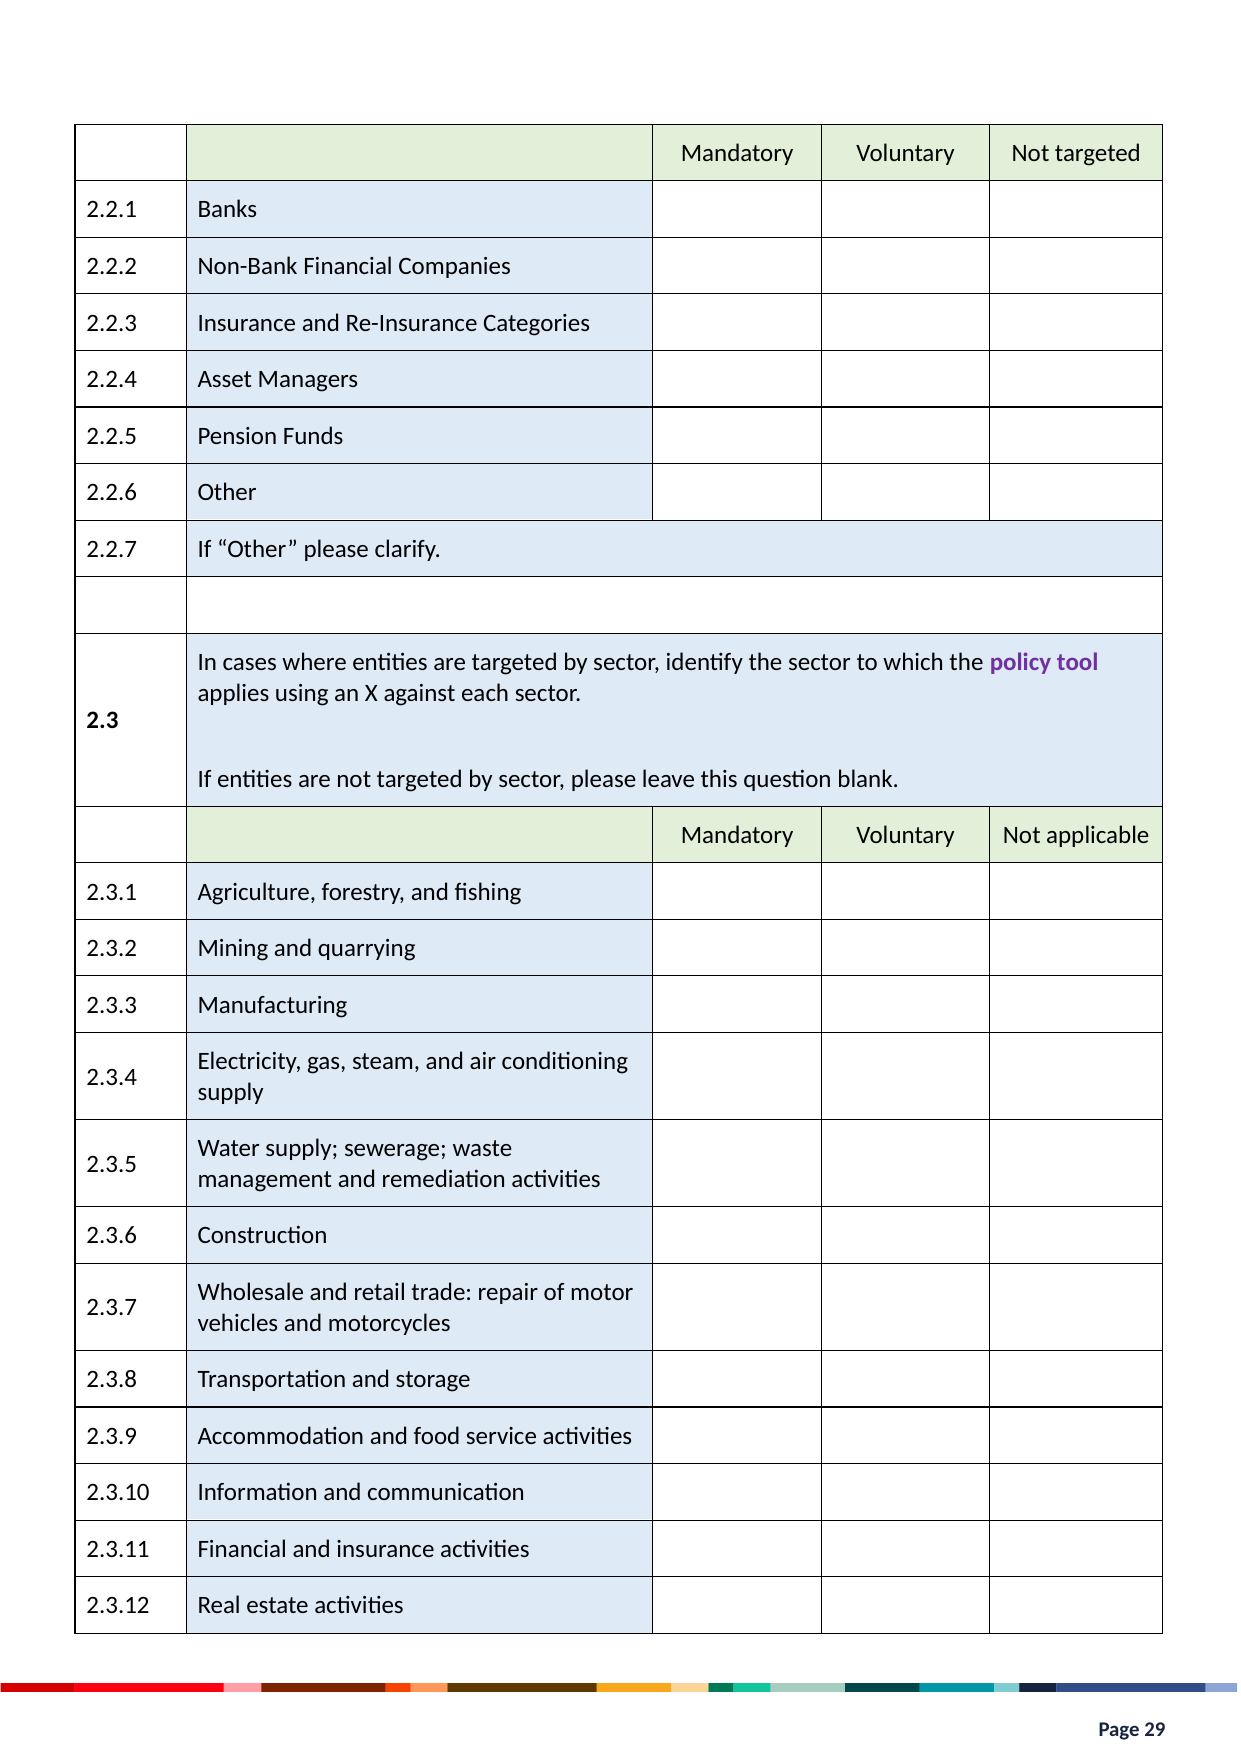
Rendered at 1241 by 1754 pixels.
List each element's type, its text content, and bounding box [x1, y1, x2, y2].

table_cell Electricity, gas, steam, and air conditioning supply [187, 1033, 652, 1119]
table_cell [822, 863, 989, 919]
table_cell [822, 1521, 989, 1576]
table_cell [653, 1351, 821, 1406]
table_cell [822, 976, 989, 1032]
table_cell [990, 1120, 1162, 1206]
table_cell [653, 238, 821, 293]
table_cell Wholesale and retail trade: repair of motor vehicles and motorcycles [187, 1264, 652, 1350]
table_cell Agriculture, forestry, and fishing [187, 863, 652, 919]
table_cell 2.3.11 [76, 1521, 186, 1576]
table_cell [76, 125, 186, 180]
table_cell Construction [187, 1207, 652, 1263]
table_cell 2.2.6 [76, 464, 186, 519]
table_cell Mandatory [653, 807, 821, 862]
table_cell 2.2.7 [76, 521, 186, 576]
table_cell 2.3.5 [76, 1120, 186, 1206]
table_cell [990, 464, 1162, 519]
table_cell [76, 577, 186, 633]
table_cell [990, 976, 1162, 1032]
table_cell 2.3.1 [76, 863, 186, 919]
table_cell [653, 976, 821, 1032]
table_cell [990, 408, 1162, 463]
table_cell [653, 408, 821, 463]
table_cell 2.3.4 [76, 1033, 186, 1119]
table_cell [653, 1264, 821, 1350]
table_cell 2.3.6 [76, 1207, 186, 1263]
table_cell 2.2.2 [76, 238, 186, 293]
table_cell In cases where entities are targeted by sector, identify the sector to which the policy tool applies using an X against each sector. If entities are not targeted by sector, please leave this question blank. [187, 634, 1162, 806]
table_cell If “Other” please clarify. [187, 521, 1162, 576]
table_cell Mining and quarrying [187, 920, 652, 975]
table_cell [822, 1464, 989, 1519]
table_cell Transportation and storage [187, 1351, 652, 1406]
table_cell Pension Funds [187, 408, 652, 463]
table_cell Manufacturing [187, 976, 652, 1032]
table_cell Mandatory [653, 125, 821, 180]
table_cell [653, 1521, 821, 1576]
table_cell [653, 1408, 821, 1463]
table_cell [76, 807, 186, 862]
table_cell [990, 351, 1162, 406]
table_cell 2.2.5 [76, 408, 186, 463]
table_cell [990, 920, 1162, 975]
table_cell [990, 1577, 1162, 1633]
table_cell 2.2.4 [76, 351, 186, 406]
table_cell Insurance and Re-Insurance Categories [187, 294, 652, 350]
table_cell [653, 1120, 821, 1206]
table_cell [653, 181, 821, 237]
table_cell [653, 863, 821, 919]
table_cell [990, 1464, 1162, 1519]
table_cell [653, 1577, 821, 1633]
table_cell [822, 1120, 989, 1206]
table_cell Accommodation and food service activities [187, 1408, 652, 1463]
table_cell 2.3.12 [76, 1577, 186, 1633]
table_cell Voluntary [822, 807, 989, 862]
table_cell 2.3.2 [76, 920, 186, 975]
table_cell 2.3.8 [76, 1351, 186, 1406]
table_cell 2.2.3 [76, 294, 186, 350]
table_cell Not applicable [990, 807, 1162, 862]
table_cell [822, 1408, 989, 1463]
table_cell [822, 1264, 989, 1350]
table_cell [990, 1408, 1162, 1463]
table_cell [653, 351, 821, 406]
table_cell [822, 1033, 989, 1119]
table_cell 2.3 [76, 634, 186, 806]
picture [0, 1683, 1236, 1692]
table_cell [822, 294, 989, 350]
table_cell Financial and insurance activities [187, 1521, 652, 1576]
table_cell [822, 1577, 989, 1633]
table_cell 2.2.1 [76, 181, 186, 237]
table_cell [822, 1351, 989, 1406]
table_cell [822, 351, 989, 406]
table_cell [990, 1264, 1162, 1350]
table_cell 2.3.9 [76, 1408, 186, 1463]
table_cell Asset Managers [187, 351, 652, 406]
table_cell [653, 1464, 821, 1519]
table_cell [822, 464, 989, 519]
table_cell [990, 1033, 1162, 1119]
table_cell [187, 807, 652, 862]
table_cell 2.3.10 [76, 1464, 186, 1519]
table_cell Information and communication [187, 1464, 652, 1519]
table_cell [187, 125, 652, 180]
table_cell [822, 181, 989, 237]
table_cell Not targeted [990, 125, 1162, 180]
table_cell [822, 408, 989, 463]
table_cell [653, 1033, 821, 1119]
table_cell [990, 863, 1162, 919]
table_cell [990, 238, 1162, 293]
table_cell 2.3.3 [76, 976, 186, 1032]
table_cell 2.3.7 [76, 1264, 186, 1350]
table_cell [990, 1351, 1162, 1406]
table_cell [653, 1207, 821, 1263]
table_cell [653, 920, 821, 975]
table_cell [990, 294, 1162, 350]
table_cell [990, 181, 1162, 237]
table_cell Voluntary [822, 125, 989, 180]
table_cell [822, 1207, 989, 1263]
table_cell [653, 294, 821, 350]
table_cell [990, 1521, 1162, 1576]
table_cell Non-Bank Financial Companies [187, 238, 652, 293]
table_cell Other [187, 464, 652, 519]
table_cell Banks [187, 181, 652, 237]
table_cell Real estate activities [187, 1577, 652, 1633]
table_cell [990, 1207, 1162, 1263]
table_cell Water supply; sewerage; waste management and remediation activities [187, 1120, 652, 1206]
table_cell [653, 464, 821, 519]
table_cell [822, 238, 989, 293]
table_cell [822, 920, 989, 975]
table_cell [187, 577, 1162, 633]
